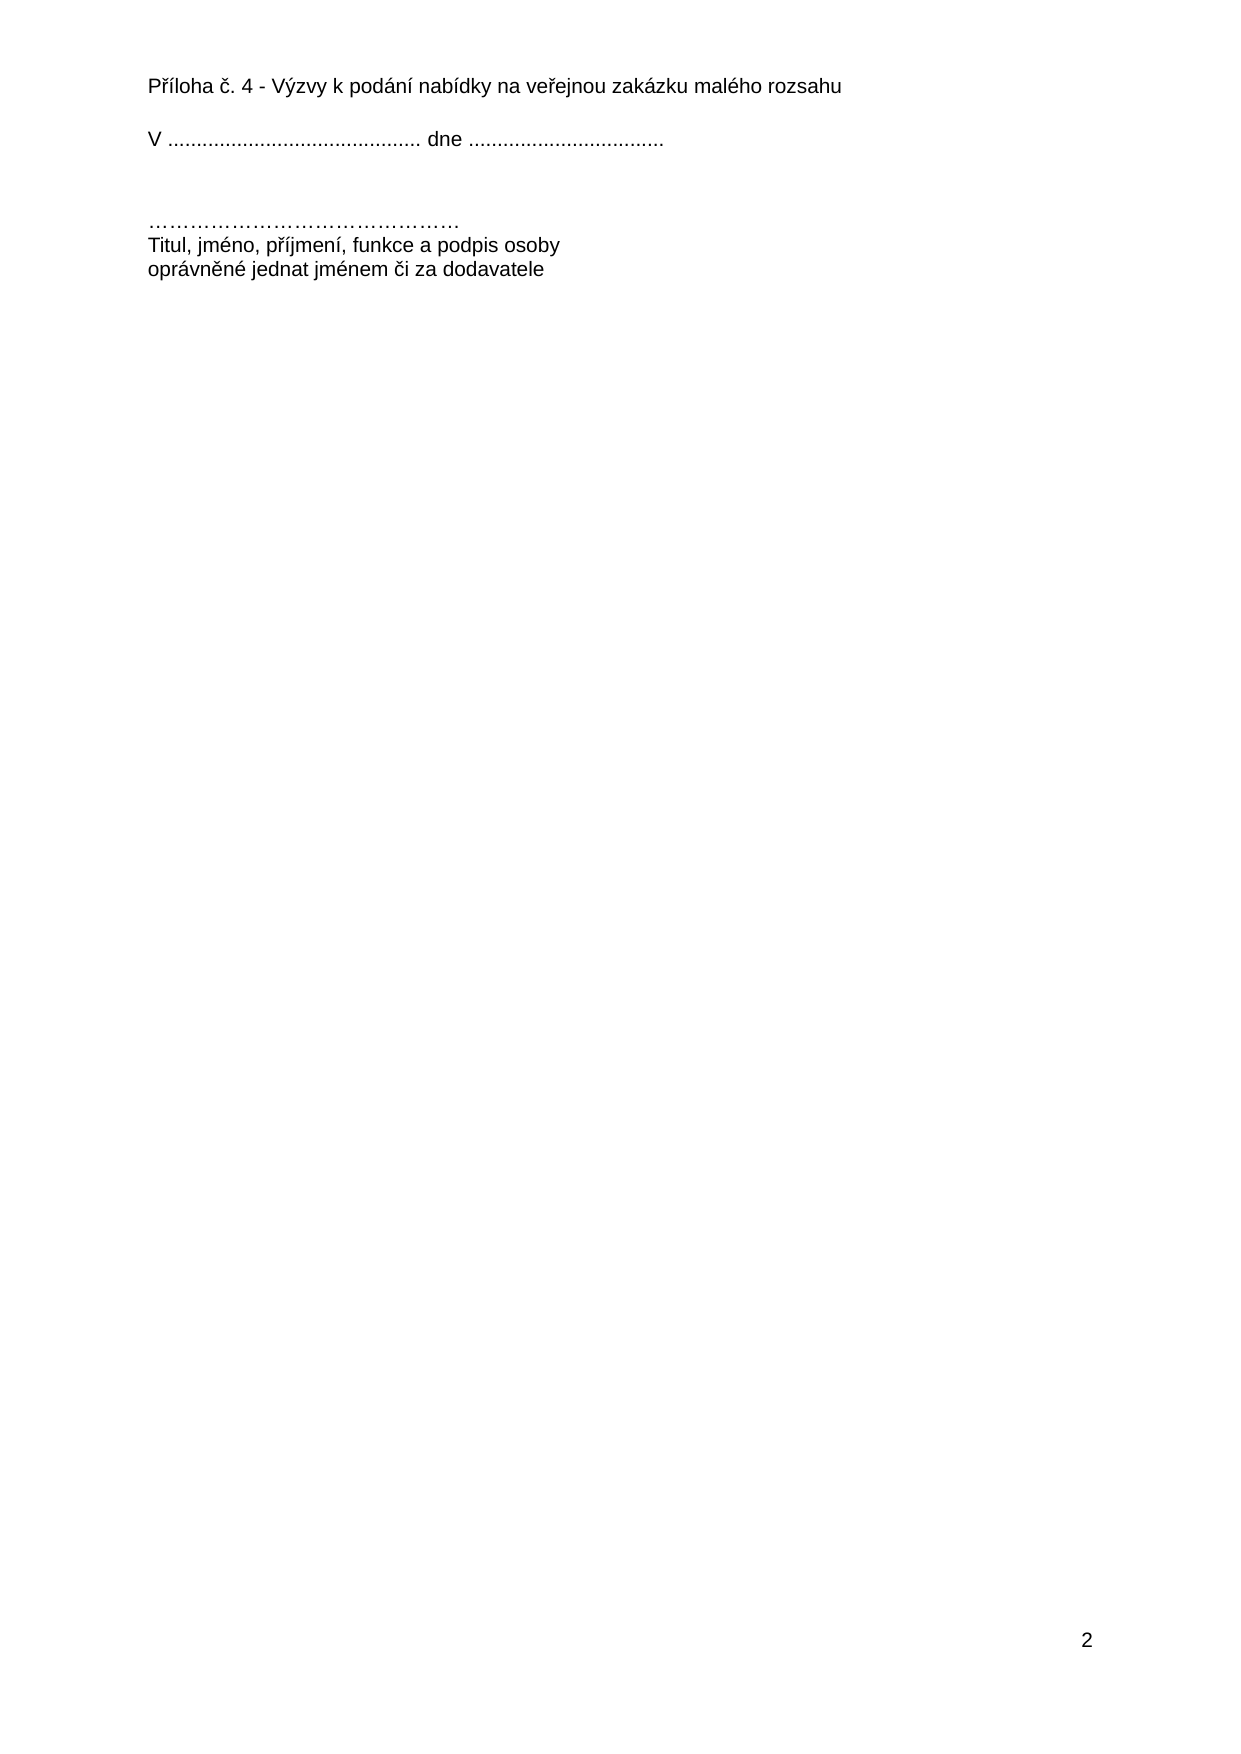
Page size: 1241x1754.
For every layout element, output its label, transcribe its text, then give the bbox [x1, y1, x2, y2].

text V ............................................ dne .................................. [148, 126, 1093, 150]
text ……………………………………… [148, 209, 1093, 233]
text oprávněné jednat jménem či za dodavatele [148, 257, 1093, 281]
text Titul, jméno, příjmení, funkce a podpis osoby [148, 233, 1093, 257]
